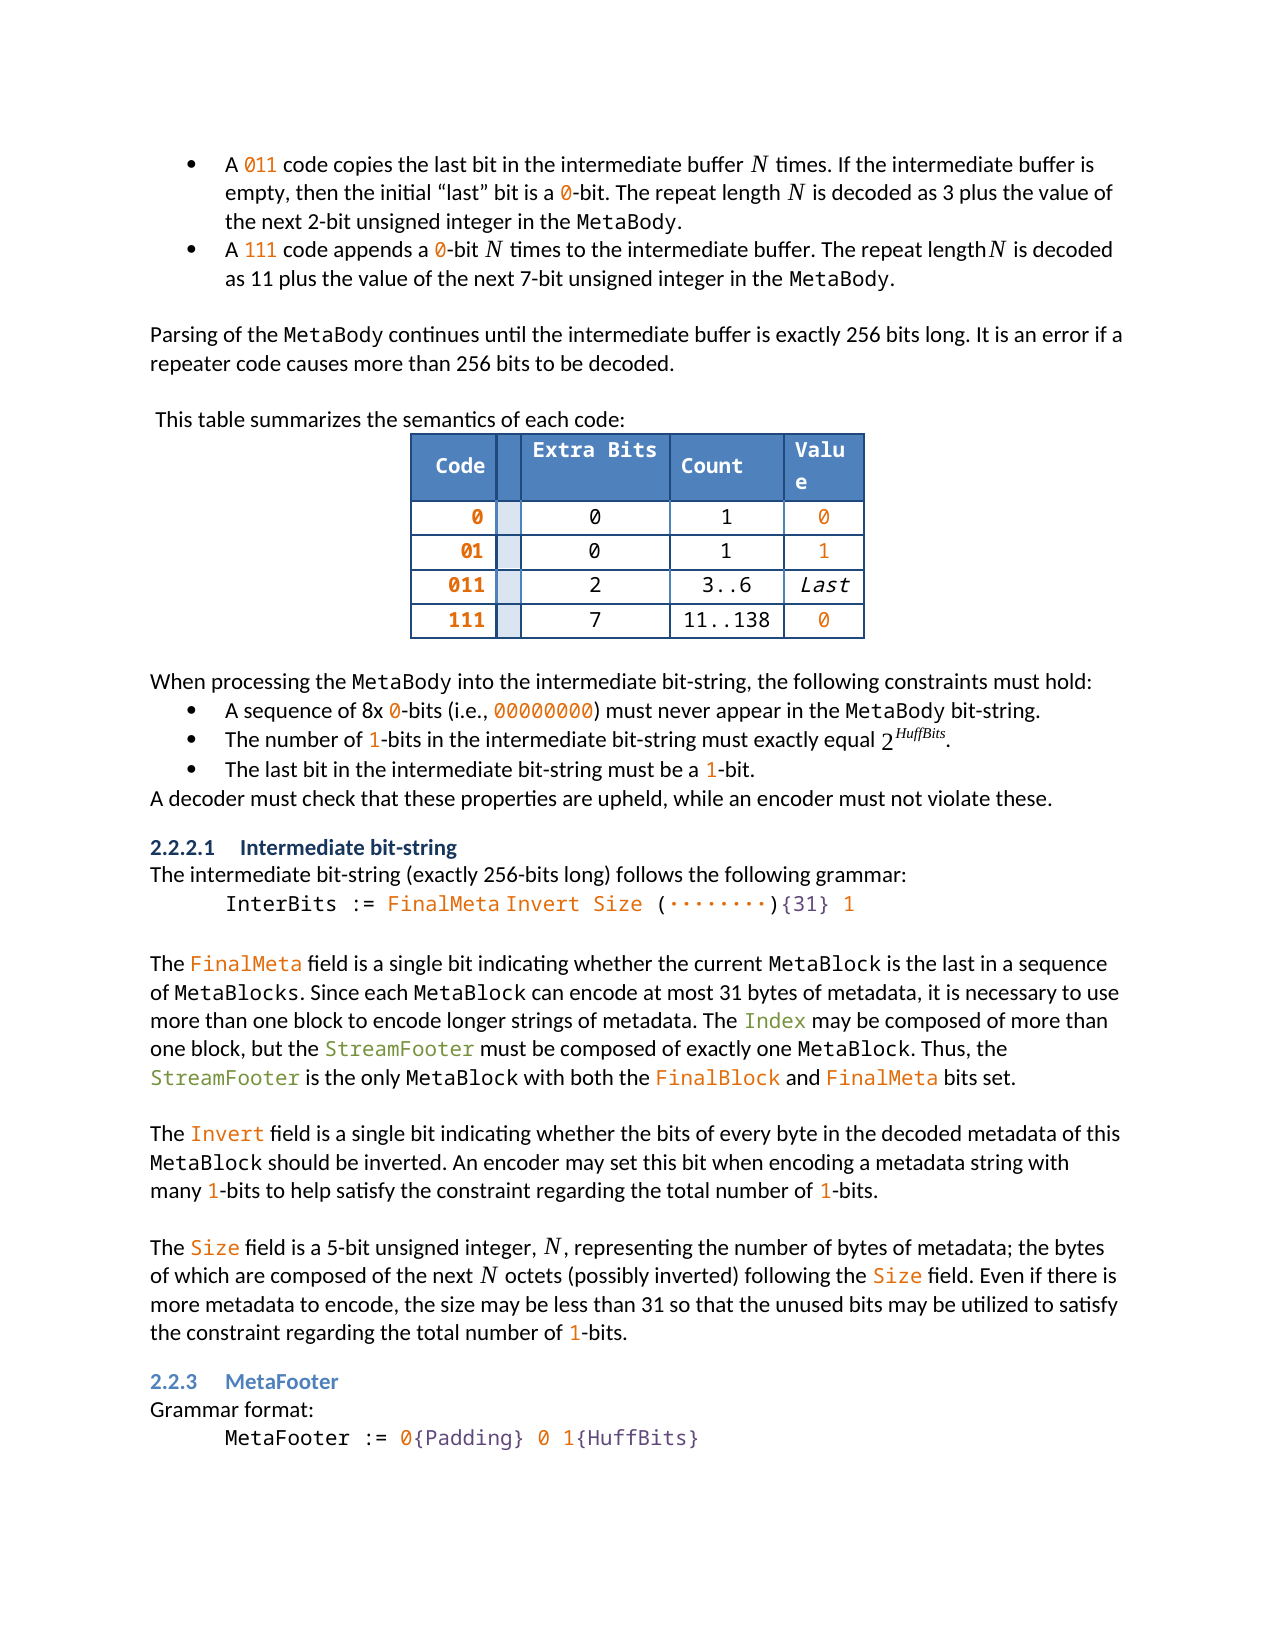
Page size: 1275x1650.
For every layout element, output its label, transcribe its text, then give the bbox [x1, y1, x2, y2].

table_cell Last [785, 571, 863, 603]
text The Invert field is a single bit indicating whether the bits of every byte in the decoded metadata of this MetaBlock should be inverted. An encoder may set this bit when encoding a metadata string with many 1-bits to help satisfy the constraint regarding the total number of 1-bits. [150, 1119, 1125, 1205]
table_cell 1 [671, 536, 783, 568]
table_cell 0 [785, 605, 863, 637]
table_cell 0 [522, 536, 669, 568]
table_cell 1 [671, 502, 783, 534]
text A decoder must check that these properties are upheld, while an encoder must not violate these. [150, 784, 1125, 812]
list A 011 code copies the last bit in the intermediate buffer times. If the intermediate buffer is empty, then the initial “last” bit is a 0-bit. The repeat length is decoded as 3 plus the value of the next 2-bit unsigned integer in the MetaBody. [187, 150, 1125, 235]
table_header [498, 435, 520, 500]
list The last bit in the intermediate bit-string must be a 1-bit. [187, 755, 1125, 784]
table_cell 2 [522, 571, 669, 603]
table_cell [498, 536, 520, 568]
subtitle Intermediate bit-string [150, 833, 1125, 861]
table_cell 1 [785, 536, 863, 568]
list The number of 1-bits in the intermediate bit-string must exactly equal . [187, 724, 1125, 755]
text MetaFooter := 0{Padding} 0 1{HuffBits} [150, 1423, 1125, 1451]
subtitle MetaFooter [150, 1367, 1125, 1395]
table_header Code [412, 435, 495, 500]
text Parsing of the MetaBody continues until the intermediate buffer is exactly 256 bits long. It is an error if a repeater code causes more than 256 bits to be decoded. [150, 320, 1125, 377]
table_cell 111 [412, 605, 495, 637]
table_header Value [785, 435, 863, 500]
table_cell 0 [412, 502, 495, 534]
table_cell 7 [522, 605, 669, 637]
text This table summarizes the semantics of each code: [150, 405, 1125, 433]
table_header Count [671, 435, 783, 500]
table_cell 3..6 [671, 571, 783, 603]
table_cell [498, 502, 520, 534]
table_header Extra Bits [522, 435, 669, 500]
table_cell [498, 571, 520, 603]
table_cell 11..138 [671, 605, 783, 637]
table_cell [498, 605, 520, 637]
text Grammar format: [150, 1395, 1125, 1423]
text InterBits := FinalMeta Invert Size (∙∙∙∙∙∙∙∙){31} 1 [150, 889, 1125, 917]
text The FinalMeta field is a single bit indicating whether the current MetaBlock is the last in a sequence of MetaBlocks. Since each MetaBlock can encode at most 31 bytes of metadata, it is necessary to use more than one block to encode longer strings of metadata. The Index may be composed of more than one block, but the StreamFooter must be composed of exactly one MetaBlock. Thus, the StreamFooter is the only MetaBlock with both the FinalBlock and FinalMeta bits set. [150, 949, 1125, 1091]
text When processing the MetaBody into the intermediate bit-string, the following constraints must hold: [150, 667, 1125, 696]
table_cell 0 [785, 502, 863, 534]
list A sequence of 8x 0-bits (i.e., 00000000) must never appear in the MetaBody bit-string. [187, 696, 1125, 724]
table_cell 01 [412, 536, 495, 568]
text The intermediate bit-string (exactly 256-bits long) follows the following grammar: [150, 861, 1125, 889]
text The Size field is a 5-bit unsigned integer, , representing the number of bytes of metadata; the bytes of which are composed of the next octets (possibly inverted) following the Size field. Even if there is more metadata to encode, the size may be less than 31 so that the unused bits may be utilized to satisfy the constraint regarding the total number of 1-bits. [150, 1233, 1125, 1346]
list A 111 code appends a 0-bit times to the intermediate buffer. The repeat length is decoded as 11 plus the value of the next 7-bit unsigned integer in the MetaBody. [187, 235, 1125, 292]
table_cell 011 [412, 571, 495, 603]
table_cell 0 [522, 502, 669, 534]
